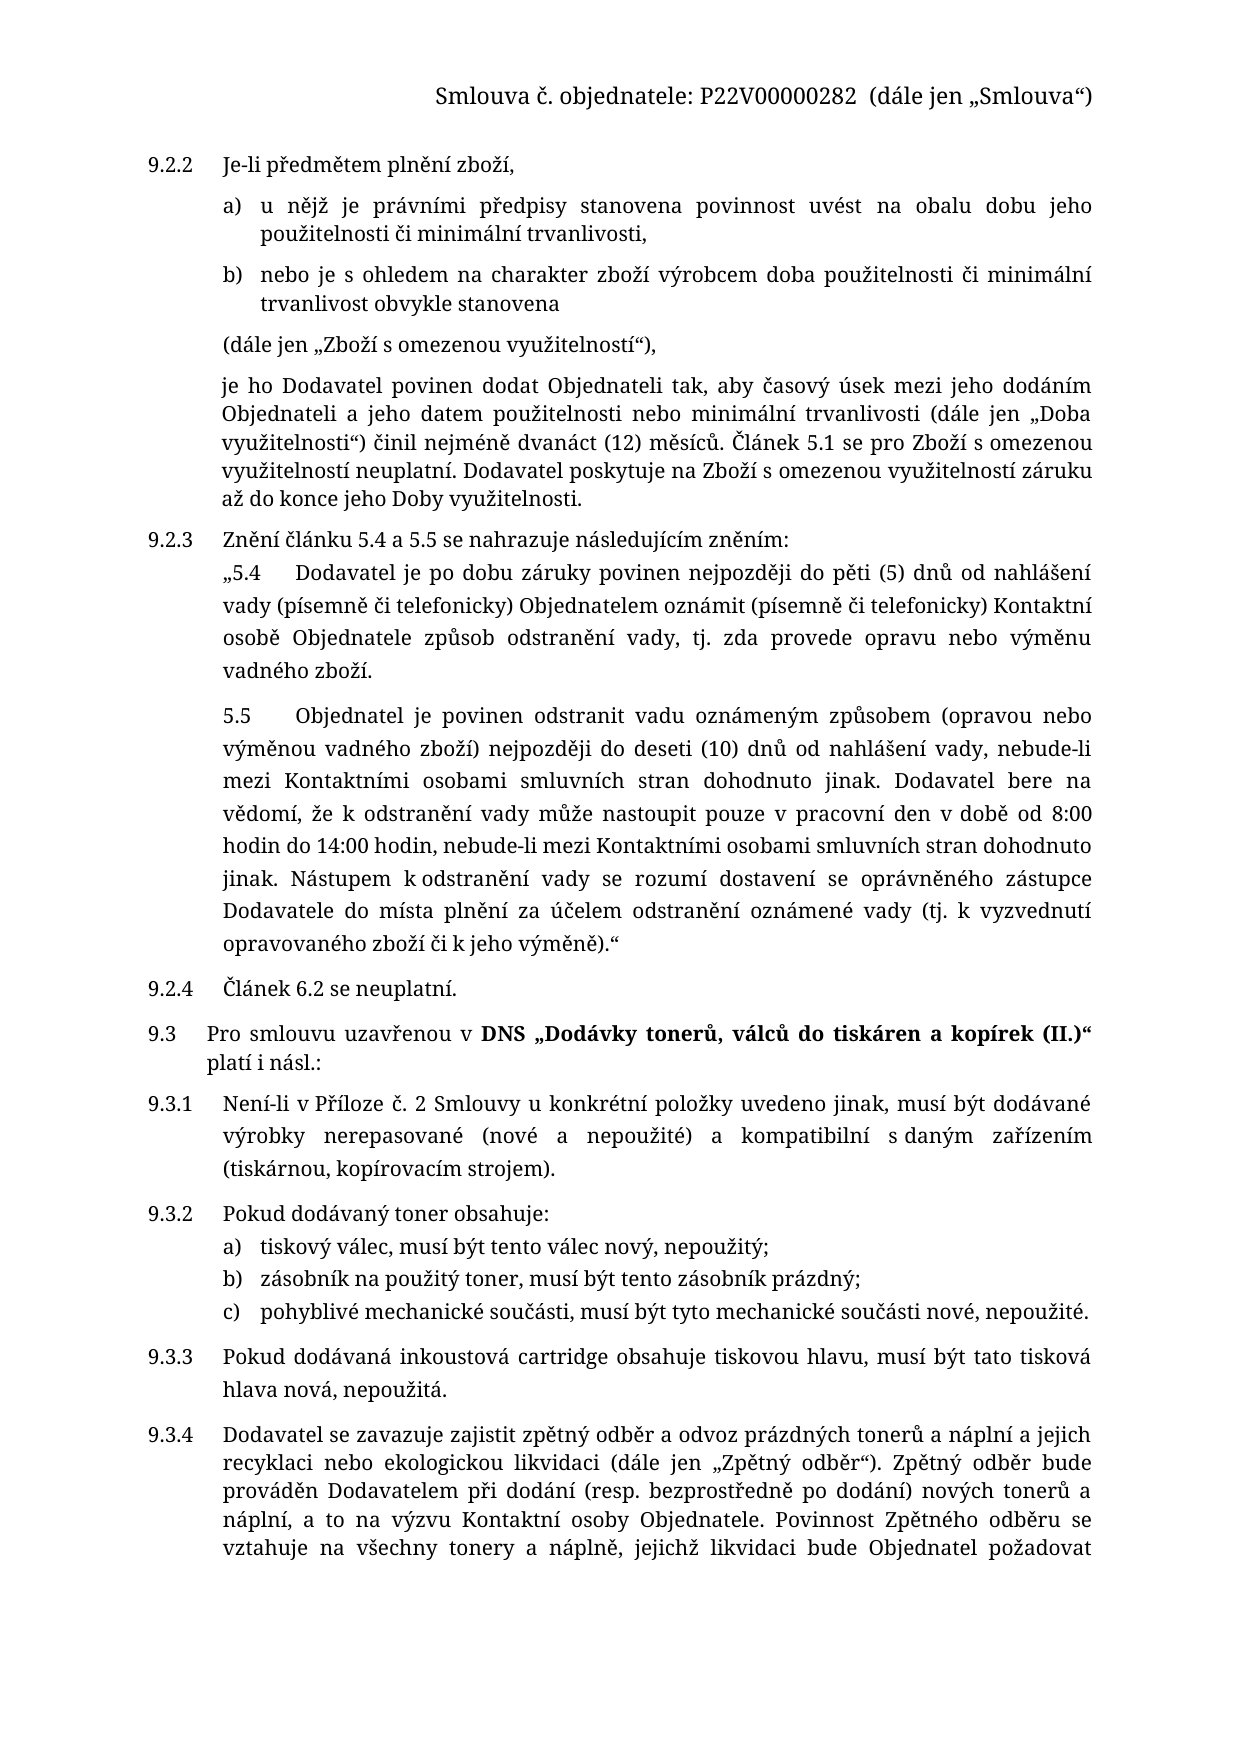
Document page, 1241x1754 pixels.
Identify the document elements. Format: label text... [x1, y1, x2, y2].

list u nějž je právními předpisy stanovena povinnost uvést na obalu dobu jeho použitelnosti či minimální trvanlivosti, [223, 191, 1093, 248]
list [148, 1420, 1093, 1562]
list Je-li předmětem plnění zboží, [148, 150, 1093, 179]
list Článek 6.2 se neuplatní. [148, 974, 1093, 1003]
list zásobník na použitý toner, musí být tento zásobník prázdný; [223, 1264, 1093, 1293]
list Pokud dodávaný toner obsahuje: [148, 1199, 1093, 1228]
text (dále jen „Zboží s omezenou využitelností“), [223, 330, 1093, 358]
list Znění článku 5.4 a 5.5 se nahrazuje následujícím zněním: [148, 526, 1093, 554]
list nebo je s ohledem na charakter zboží výrobcem doba použitelnosti či minimální trvanlivost obvykle stanovena [223, 261, 1093, 317]
list 5.5 Objednatel je povinen odstranit vadu oznámeným způsobem (opravou nebo výměnou vadného zboží) nejpozději do deseti (10) dnů od nahlášení vady, nebude-li mezi Kontaktními osobami smluvních stran dohodnuto jinak. Dodavatel bere na vědomí, že k odstranění vady může nastoupit pouze v pracovní den v době od 8:00 hodin do 14:00 hodin, nebude-li mezi Kontaktními osobami smluvních stran dohodnuto jinak. Nástupem k odstranění vady se rozumí dostavení se oprávněného zástupce Dodavatele do místa plnění za účelem odstranění oznámené vady (tj. k vyzvednutí opravovaného zboží či k jeho výměně).“ [223, 701, 1093, 958]
list tiskový válec, musí být tento válec nový, nepoužitý; [223, 1232, 1093, 1260]
list Pro smlouvu uzavřenou v DNS „Dodávky tonerů, válců do tiskáren a kopírek (II.)“ platí i násl.: [148, 1019, 1093, 1076]
list Pokud dodávaná inkoustová cartridge obsahuje tiskovou hlavu, musí být tato tisková hlava nová, nepoužitá. [148, 1342, 1093, 1403]
list Není-li v Příloze č. 2 Smlouvy u konkrétní položky uvedeno jinak, musí být dodávané výrobky nerepasované (nové a nepoužité) a kompatibilní s daným zařízením (tiskárnou, kopírovacím strojem). [148, 1089, 1093, 1182]
list pohyblivé mechanické součásti, musí být tyto mechanické součásti nové, nepoužité. [223, 1297, 1093, 1325]
list „5.4 Dodavatel je po dobu záruky povinen nejpozději do pěti (5) dnů od nahlášení vady (písemně či telefonicky) Objednatelem oznámit (písemně či telefonicky) Kontaktní osobě Objednatele způsob odstranění vady, tj. zda provede opravu nebo výměnu vadného zboží. [223, 558, 1093, 684]
text je ho Dodavatel povinen dodat Objednateli tak, aby časový úsek mezi jeho dodáním Objednateli a jeho datem použitelnosti nebo minimální trvanlivosti (dále jen „Doba využitelnosti“) činil nejméně dvanáct (12) měsíců. Článek 5.1 se pro Zboží s omezenou využitelností neuplatní. Dodavatel poskytuje na Zboží s omezenou využitelností záruku až do konce jeho Doby využitelnosti. [221, 371, 1093, 513]
